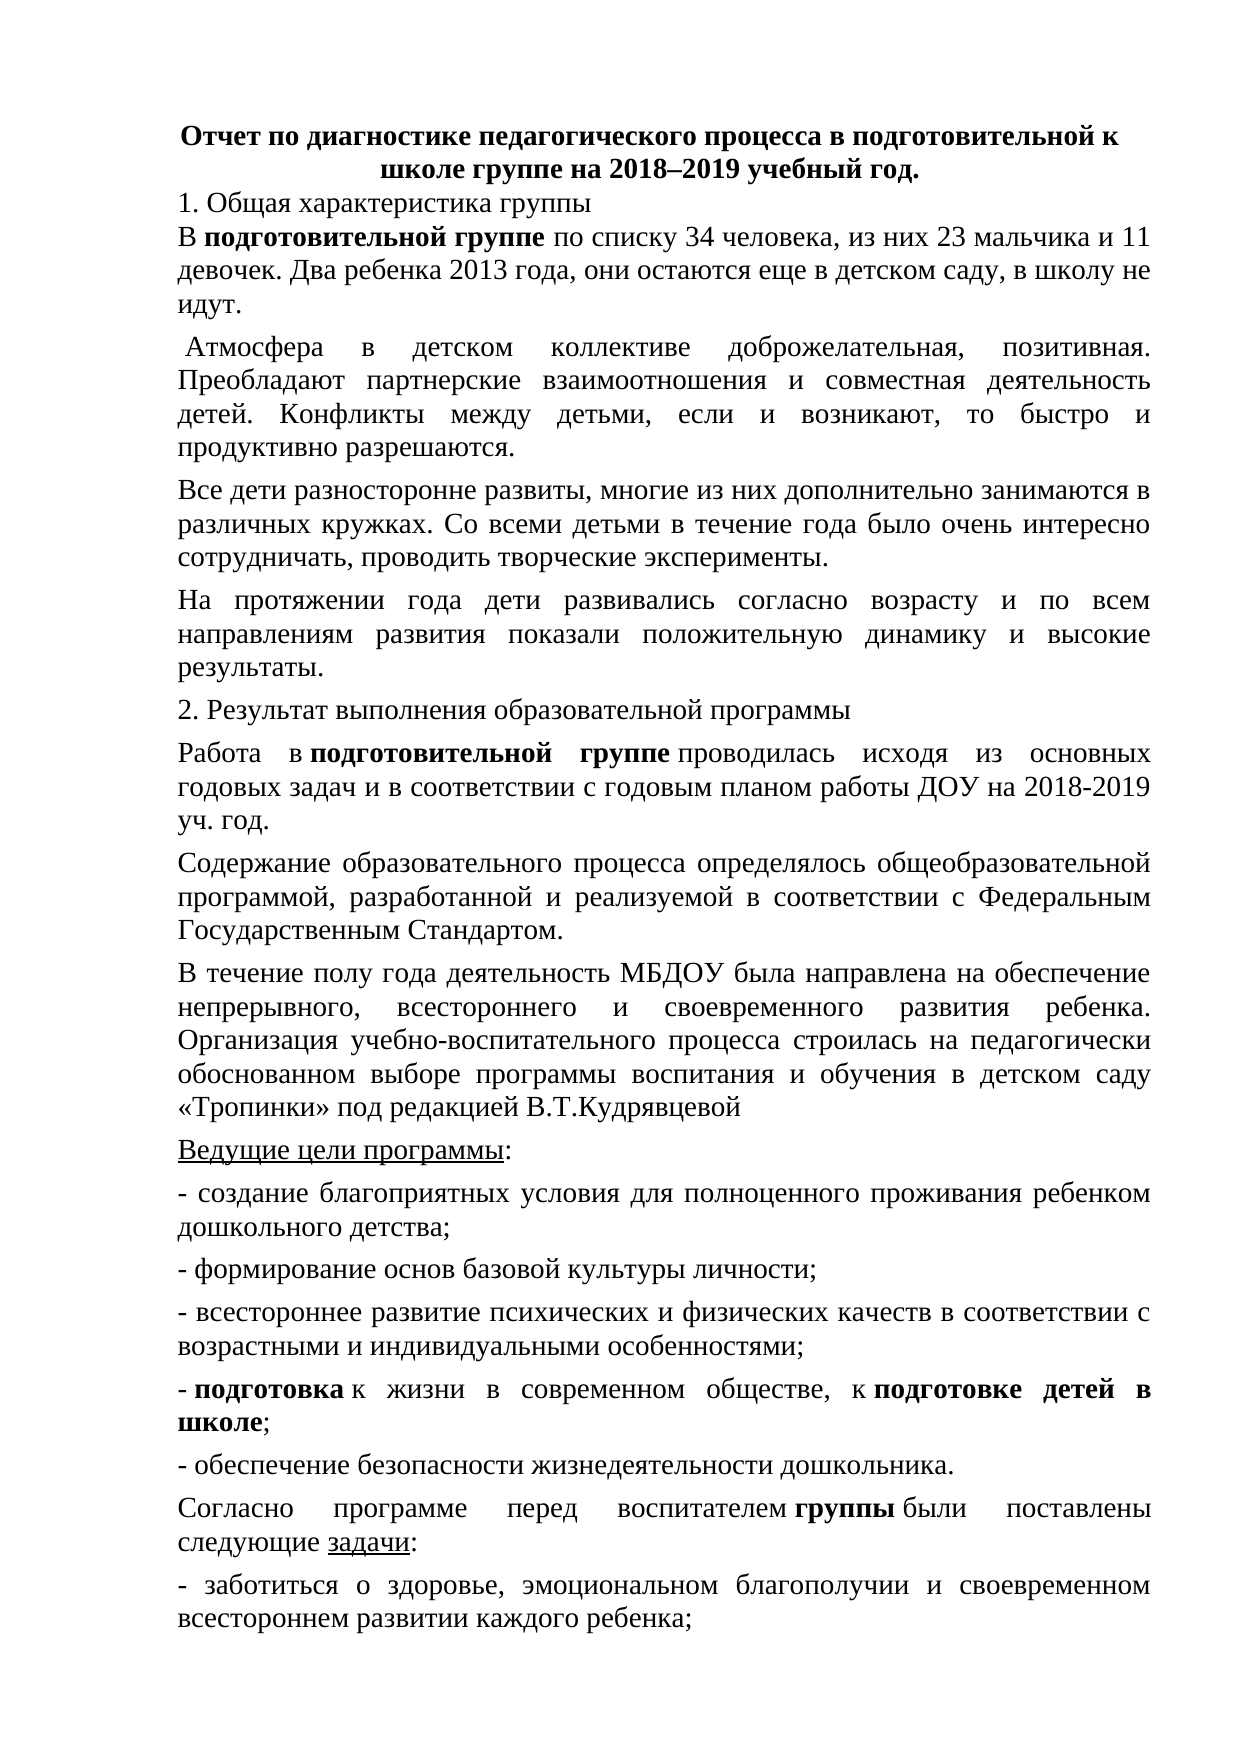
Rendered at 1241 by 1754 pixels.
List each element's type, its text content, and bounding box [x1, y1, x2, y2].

text В течение полу года деятельность МБДОУ была направлена на обеспечение непрерывного, всестороннего и своевременного развития ребенка. Организация учебно-воспитательного процесса строилась на педагогически обоснованном выборе программы воспитания и обучения в детском саду «Тропинки» под редакцией В.Т.Кудрявцевой [177, 955, 1152, 1123]
text Согласно программе перед воспитателем группы были поставлены следующие задачи: [177, 1490, 1152, 1557]
text В подготовительной группе по списку 34 человека, из них 23 мальчика и 11 девочек. Два ребенка 2013 года, они остаются еще в детском саду, в школу не идут. [177, 219, 1152, 319]
text - подготовка к жизни в современном обществе, к подготовке детей в школе; [177, 1371, 1152, 1438]
text Атмосфера в детском коллективе доброжелательная, позитивная. Преобладают партнерские взаимоотношения и совместная деятельность детей. Конфликты между детьми, если и возникают, то быстро и продуктивно разрешаются. [177, 329, 1152, 463]
text Работа в подготовительной группе проводилась исходя из основных годовых задач и в соответствии с годовым планом работы ДОУ на 2018-2019 уч. год. [177, 735, 1152, 836]
text Содержание образовательного процесса определялось общеобразовательной программой, разработанной и реализуемой в соответствии с Федеральным Государственным Стандартом. [177, 845, 1152, 946]
text Все дети разносторонне развиты, многие из них дополнительно занимаются в различных кружках. Со всеми детьми в течение года было очень интересно сотрудничать, проводить творческие эксперименты. [177, 472, 1152, 573]
text Отчет по диагностике педагогического процесса в подготовительной к школе группе на 2018–2019 учебный год. [148, 118, 1152, 185]
text - заботиться о здоровье, эмоциональном благополучии и своевременном всестороннем развитии каждого ребенка; [177, 1567, 1152, 1634]
text Ведущие цели программы: [177, 1132, 1152, 1166]
text - обеспечение безопасности жизнедеятельности дошкольника. [177, 1447, 1152, 1481]
text 2. Результат выполнения образовательной программы [177, 692, 1152, 726]
text На протяжении года дети развивались согласно возрасту и по всем направлениям развития показали положительную динамику и высокие результаты. [177, 582, 1152, 683]
text - формирование основ базовой культуры личности; [177, 1252, 1152, 1285]
text - создание благоприятных условия для полноценного проживания ребенком дошкольного детства; [177, 1175, 1152, 1242]
text 1. Общая характеристика группы [177, 185, 1152, 219]
text - всестороннее развитие психических и физических качеств в соответствии с возрастными и индивидуальными особенностями; [177, 1294, 1152, 1362]
